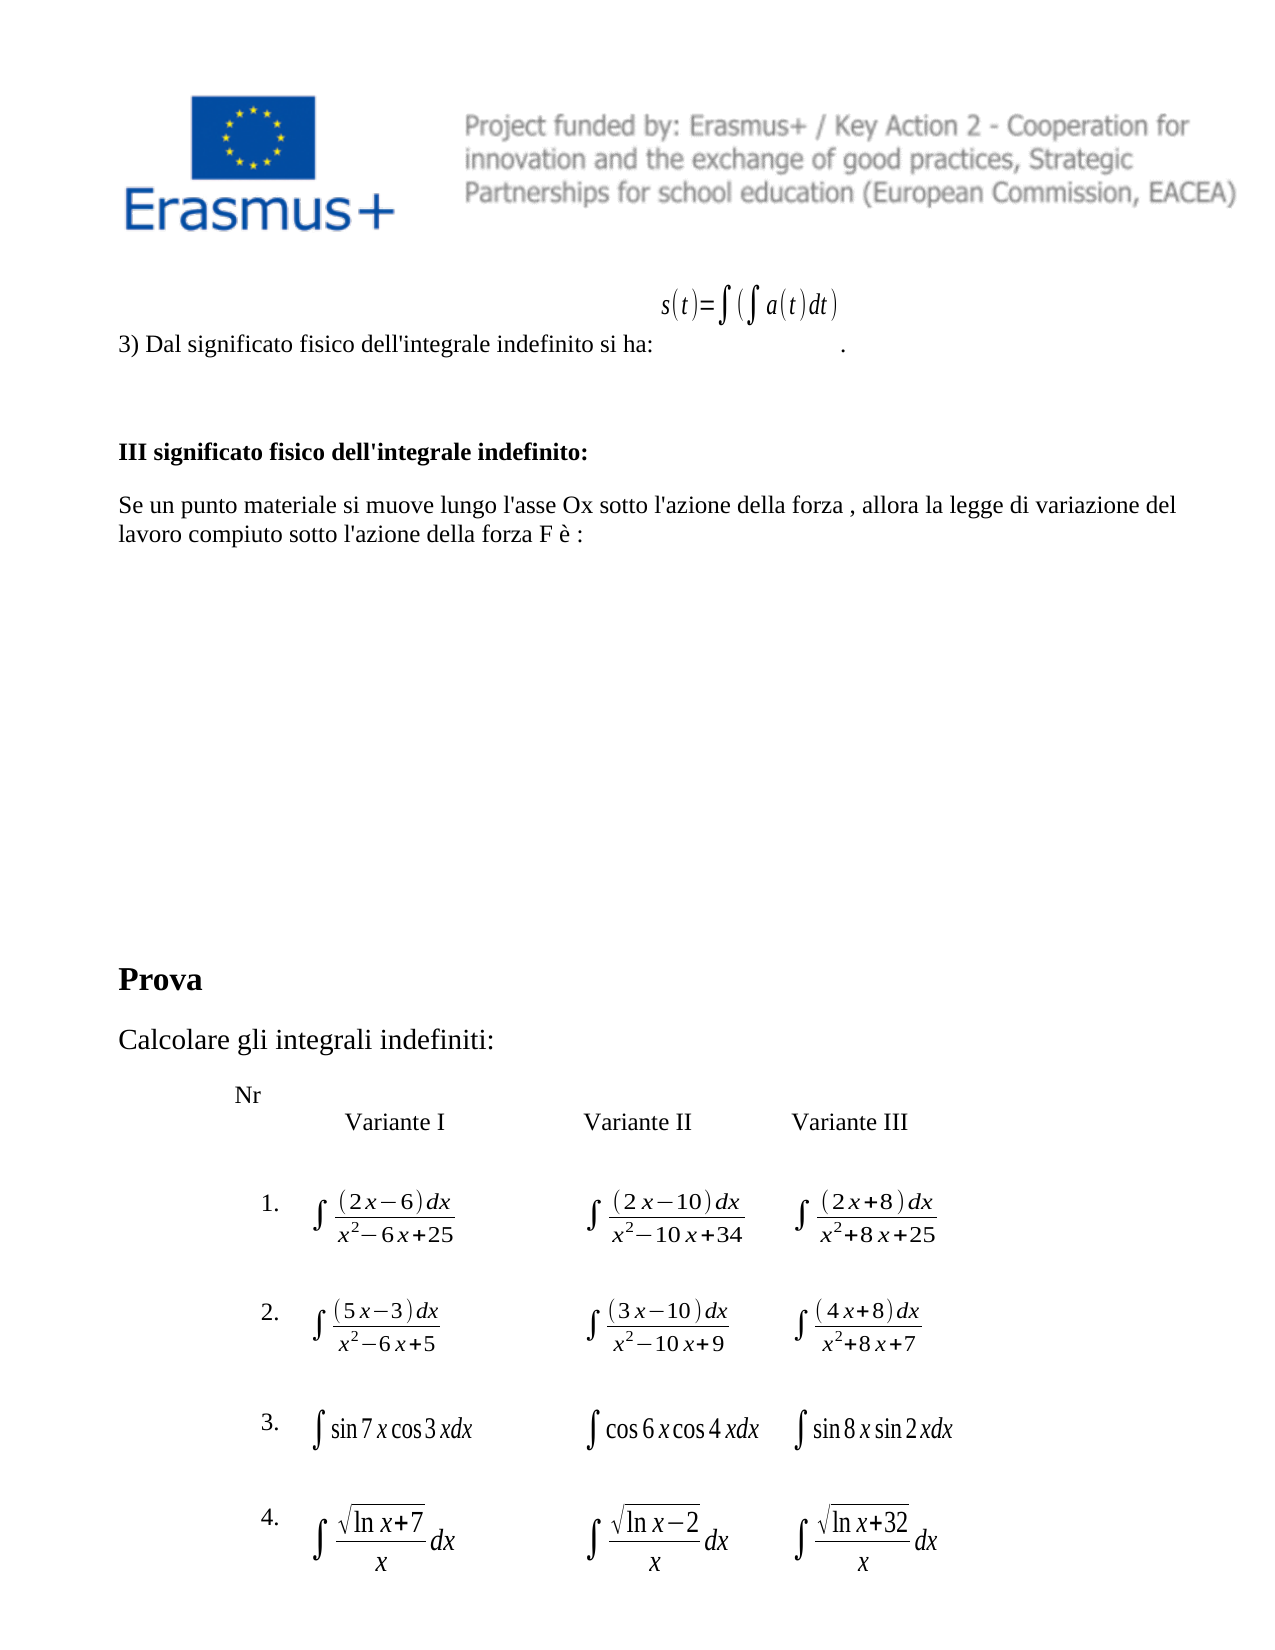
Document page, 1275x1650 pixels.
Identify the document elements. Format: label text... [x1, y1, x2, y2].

picture [455, 102, 1244, 214]
table_header Variante I [333, 1081, 572, 1188]
table_header Variante III [780, 1081, 979, 1188]
text 3) Dal significato fisico dell'integrale indefinito si ha: . [118, 282, 1186, 358]
table_cell [223, 1502, 298, 1627]
table_header Nr [223, 1081, 333, 1188]
table_cell [780, 1407, 979, 1502]
table_cell [298, 1407, 572, 1502]
table_cell [572, 1298, 780, 1407]
table_header Variante II [572, 1081, 780, 1188]
text Se un punto materiale si muove lungo l'asse Ox sotto l'azione della forza , allora la legge di variazione del lavoro compiuto sotto l'azione della forza F è : [118, 490, 1186, 548]
table_cell [572, 1407, 780, 1502]
table_cell [223, 1188, 298, 1297]
table_cell [298, 1188, 572, 1297]
text Prova [118, 959, 1186, 997]
table_cell [298, 1502, 572, 1627]
table_cell [572, 1188, 780, 1297]
picture [117, 73, 399, 234]
text III significato fisico dell'integrale indefinito: [118, 437, 1186, 465]
table_cell [298, 1298, 572, 1407]
table_cell [780, 1502, 979, 1627]
table_cell [780, 1298, 979, 1407]
text Calcolare gli integrali indefiniti: [118, 1022, 1186, 1056]
table_cell [572, 1502, 780, 1627]
table_cell [780, 1188, 979, 1297]
table_cell [223, 1298, 298, 1407]
table_cell [223, 1407, 298, 1502]
